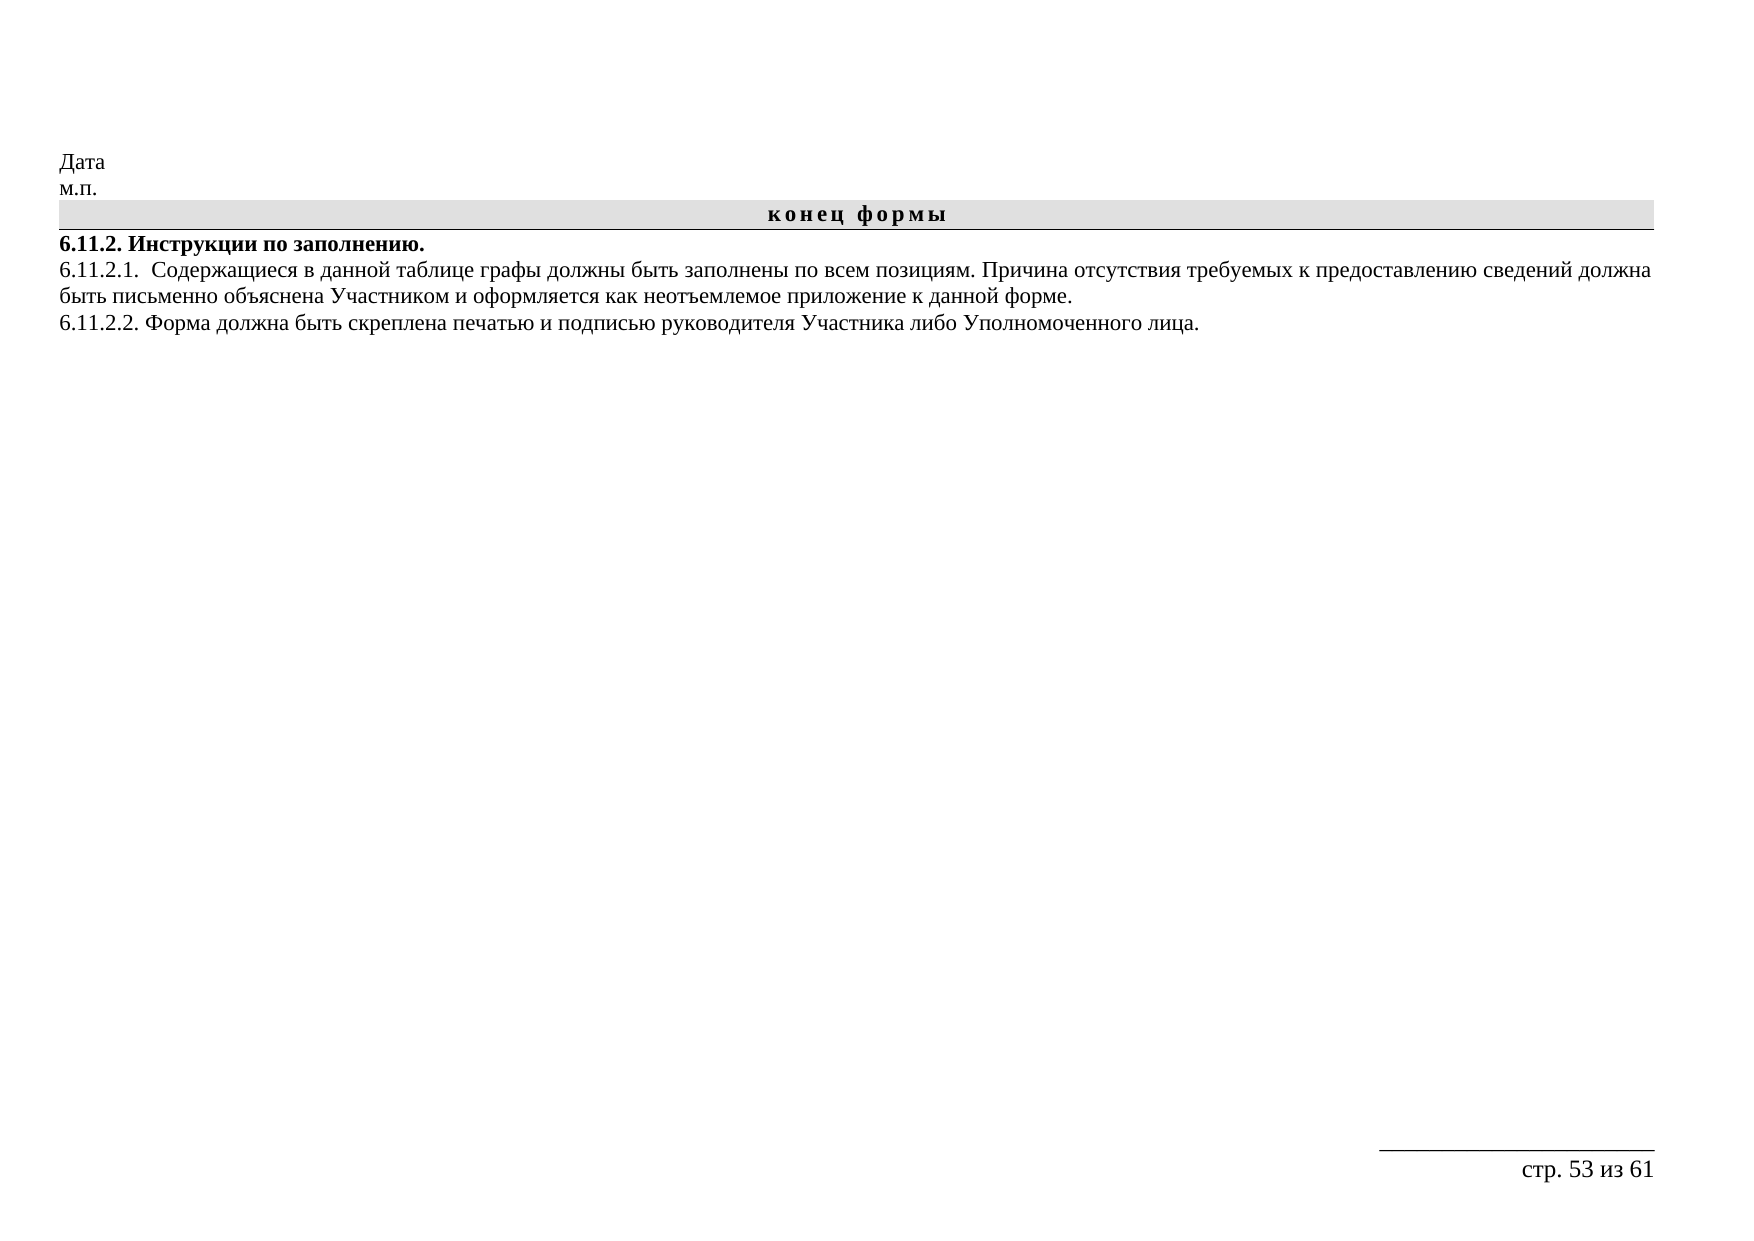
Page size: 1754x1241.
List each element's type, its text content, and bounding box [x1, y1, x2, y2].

text 6.11.2.2. Форма должна быть скреплена печатью и подписью руководителя Участника либо Уполномоченного лица. [59, 309, 1654, 335]
text Дата [59, 148, 1654, 174]
text 6.11.2.1. Содержащиеся в данной таблице графы должны быть заполнены по всем позициям. Причина отсутствия требуемых к предоставлению сведений должна быть письменно объяснена Участником и оформляется как неотъемлемое приложение к данной форме. [59, 256, 1654, 309]
text м.п. [59, 174, 1654, 200]
subtitle 6.11.2. Инструкции по заполнению. [59, 230, 1654, 256]
text конец формы [59, 200, 1654, 229]
